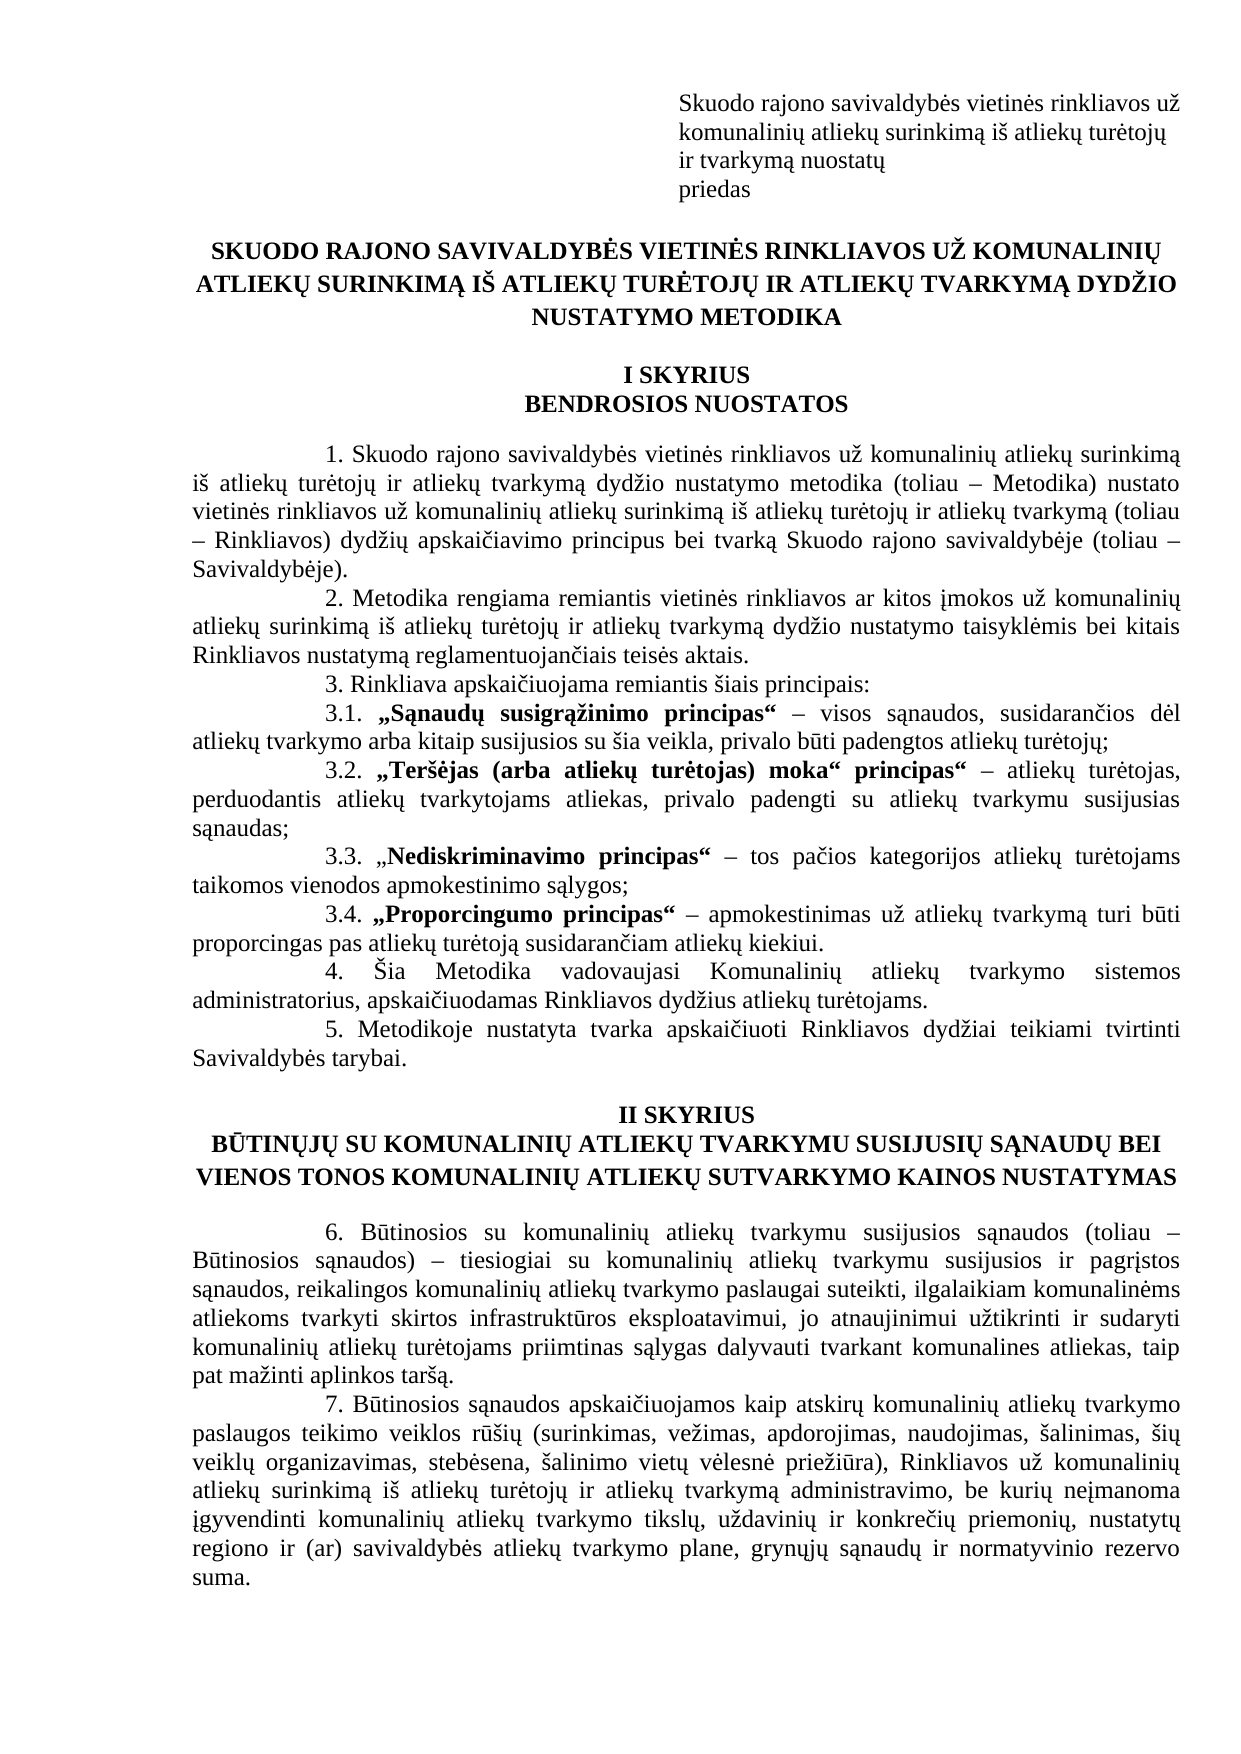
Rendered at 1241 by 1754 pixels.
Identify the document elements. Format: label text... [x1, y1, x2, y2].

text 3.3. „Nediskriminavimo principas“ – tos pačios kategorijos atliekų turėtojams taikomos vienodos apmokestinimo sąlygos; [192, 841, 1181, 899]
text komunalinių atliekų surinkimą iš atliekų turėtojų [597, 117, 1181, 145]
text II SKYRIUS [192, 1100, 1181, 1129]
text I SKYRIUS [192, 360, 1181, 389]
text BŪTINŲJŲ SU KOMUNALINIŲ ATLIEKŲ TVARKYMU SUSIJUSIŲ SĄNAUDŲ BEI VIENOS TONOS KOMUNALINIŲ ATLIEKŲ SUTVARKYMO KAINOS NUSTATYMAS [192, 1129, 1181, 1191]
text 3.2. „Teršėjas (arba atliekų turėtojas) moka“ principas“ – atliekų turėtojas, perduodantis atliekų tvarkytojams atliekas, privalo padengti su atliekų tvarkymu susijusias sąnaudas; [192, 755, 1181, 841]
text 3. Rinkliava apskaičiuojama remiantis šiais principais: [192, 669, 1181, 698]
text 7. Būtinosios sąnaudos apskaičiuojamos kaip atskirų komunalinių atliekų tvarkymo paslaugos teikimo veiklos rūšių (surinkimas, vežimas, apdorojimas, naudojimas, šalinimas, šių veiklų organizavimas, stebėsena, šalinimo vietų vėlesnė priežiūra), Rinkliavos už komunalinių atliekų surinkimą iš atliekų turėtojų ir atliekų tvarkymą administravimo, be kurių neįmanoma įgyvendinti komunalinių atliekų tvarkymo tikslų, uždavinių ir konkrečių priemonių, nustatytų regiono ir (ar) savivaldybės atliekų tvarkymo plane, grynųjų sąnaudų ir normatyvinio rezervo suma. [192, 1389, 1181, 1590]
text 5. Metodikoje nustatyta tvarka apskaičiuoti Rinkliavos dydžiai teikiami tvirtinti Savivaldybės tarybai. [192, 1014, 1181, 1071]
text Skuodo rajono savivaldybės vietinės rinkliavos už [597, 88, 1181, 117]
text 2. Metodika rengiama remiantis vietinės rinkliavos ar kitos įmokos už komunalinių atliekų surinkimą iš atliekų turėtojų ir atliekų tvarkymą dydžio nustatymo taisyklėmis bei kitais Rinkliavos nustatymą reglamentuojančiais teisės aktais. [192, 583, 1181, 669]
text SKUODO RAJONO SAVIVALDYBĖS VIETINĖS RINKLIAVOS UŽ KOMUNALINIŲ ATLIEKŲ SURINKIMĄ IŠ ATLIEKŲ TURĖTOJŲ IR ATLIEKŲ TVARKYMĄ DYDŽIO NUSTATYMO METODIKA [192, 236, 1181, 331]
text 6. Būtinosios su komunalinių atliekų tvarkymu susijusios sąnaudos (toliau – Būtinosios sąnaudos) – tiesiogiai su komunalinių atliekų tvarkymu susijusios ir pagrįstos sąnaudos, reikalingos komunalinių atliekų tvarkymo paslaugai suteikti, ilgalaikiam komunalinėms atliekoms tvarkyti skirtos infrastruktūros eksploatavimui, jo atnaujinimui užtikrinti ir sudaryti komunalinių atliekų turėtojams priimtinas sąlygas dalyvauti tvarkant komunalines atliekas, taip pat mažinti aplinkos taršą. [192, 1217, 1181, 1389]
text 3.4. „Proporcingumo principas“ – apmokestinimas už atliekų tvarkymą turi būti proporcingas pas atliekų turėtoją susidarančiam atliekų kiekiui. [192, 899, 1181, 956]
text BENDROSIOS NUOSTATOS [192, 389, 1181, 417]
text ir tvarkymą nuostatų [597, 145, 1181, 174]
text priedas [597, 174, 1181, 203]
text 1. Skuodo rajono savivaldybės vietinės rinkliavos už komunalinių atliekų surinkimą iš atliekų turėtojų ir atliekų tvarkymą dydžio nustatymo metodika (toliau – Metodika) nustato vietinės rinkliavos už komunalinių atliekų surinkimą iš atliekų turėtojų ir atliekų tvarkymą (toliau – Rinkliavos) dydžių apskaičiavimo principus bei tvarką Skuodo rajono savivaldybėje (toliau – Savivaldybėje). [192, 439, 1181, 583]
text 4. Šia Metodika vadovaujasi Komunalinių atliekų tvarkymo sistemos administratorius, apskaičiuodamas Rinkliavos dydžius atliekų turėtojams. [192, 956, 1181, 1014]
text 3.1. „Sąnaudų susigrąžinimo principas“ – visos sąnaudos, susidarančios dėl atliekų tvarkymo arba kitaip susijusios su šia veikla, privalo būti padengtos atliekų turėtojų; [192, 698, 1181, 755]
